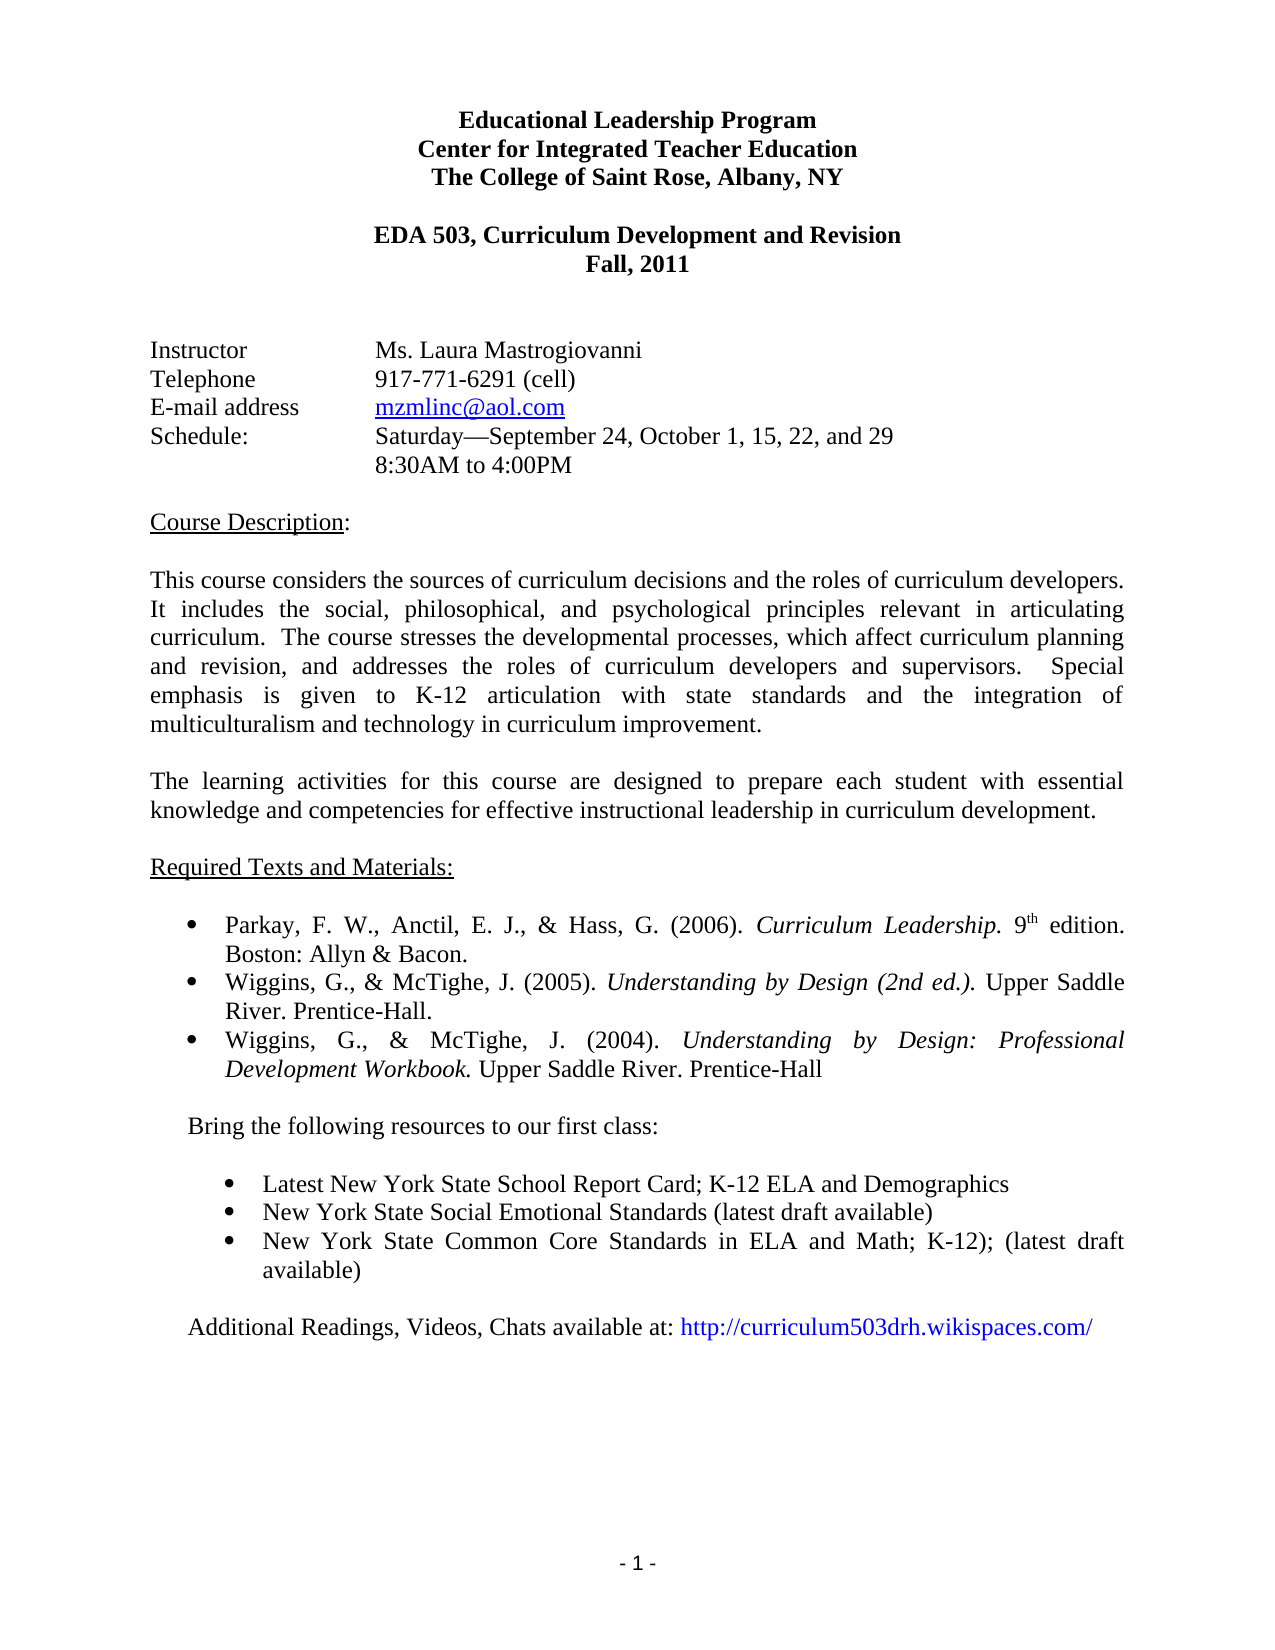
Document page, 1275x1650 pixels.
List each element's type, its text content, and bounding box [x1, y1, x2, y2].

list Latest New York State School Report Card; K-12 ELA and Demographics [225, 1169, 1125, 1197]
text Center for Integrated Teacher Education [150, 134, 1125, 162]
list Wiggins, G., & McTighe, J. (2005). Understanding by Design (2nd ed.). Upper Saddle River. Prentice-Hall. [187, 967, 1125, 1025]
text Schedule: Saturday—September 24, October 1, 15, 22, and 29 [150, 421, 1125, 450]
text Course Description: [150, 507, 1125, 536]
text The learning activities for this course are designed to prepare each student with essential knowledge and competencies for effective instructional leadership in curriculum development. [150, 766, 1125, 824]
list Parkay, F. W., Anctil, E. J., & Hass, G. (2006). Curriculum Leadership. 9th edition. Boston: Allyn & Bacon. [187, 910, 1125, 967]
text Bring the following resources to our first class: [187, 1111, 1125, 1140]
text 8:30AM to 4:00PM [150, 450, 1125, 479]
text Instructor Ms. Laura Mastrogiovanni [150, 335, 1125, 364]
text Fall, 2011 [150, 249, 1125, 277]
text E-mail address mzmlinc@aol.com [150, 392, 1125, 421]
list New York State Social Emotional Standards (latest draft available) [225, 1197, 1125, 1226]
text Telephone 917-771-6291 (cell) [150, 364, 1125, 392]
text The of , [150, 162, 1125, 191]
list Wiggins, G., & McTighe, J. (2004). Understanding by Design: Professional Development Workbook. Upper Saddle River. Prentice-Hall [187, 1025, 1125, 1082]
text Educational Leadership Program [150, 105, 1125, 134]
text Required Texts and Materials: [150, 852, 1125, 881]
text Additional , Videos, Chats available at: http://curriculum503drh.wikispaces.com/ [187, 1312, 1125, 1341]
list New York State Common Core Standards in ELA and Math; K-12); (latest draft available) [225, 1226, 1125, 1284]
text EDA 503, Curriculum Development and Revision [150, 220, 1125, 249]
text This course considers the sources of curriculum decisions and the roles of curriculum developers. It includes the social, philosophical, and psychological principles relevant in articulating curriculum. The course stresses the developmental processes, which affect curriculum planning and revision, and addresses the roles of curriculum developers and supervisors. Special emphasis is given to K-12 articulation with state standards and the integration of multiculturalism and technology in curriculum improvement. [150, 565, 1125, 737]
